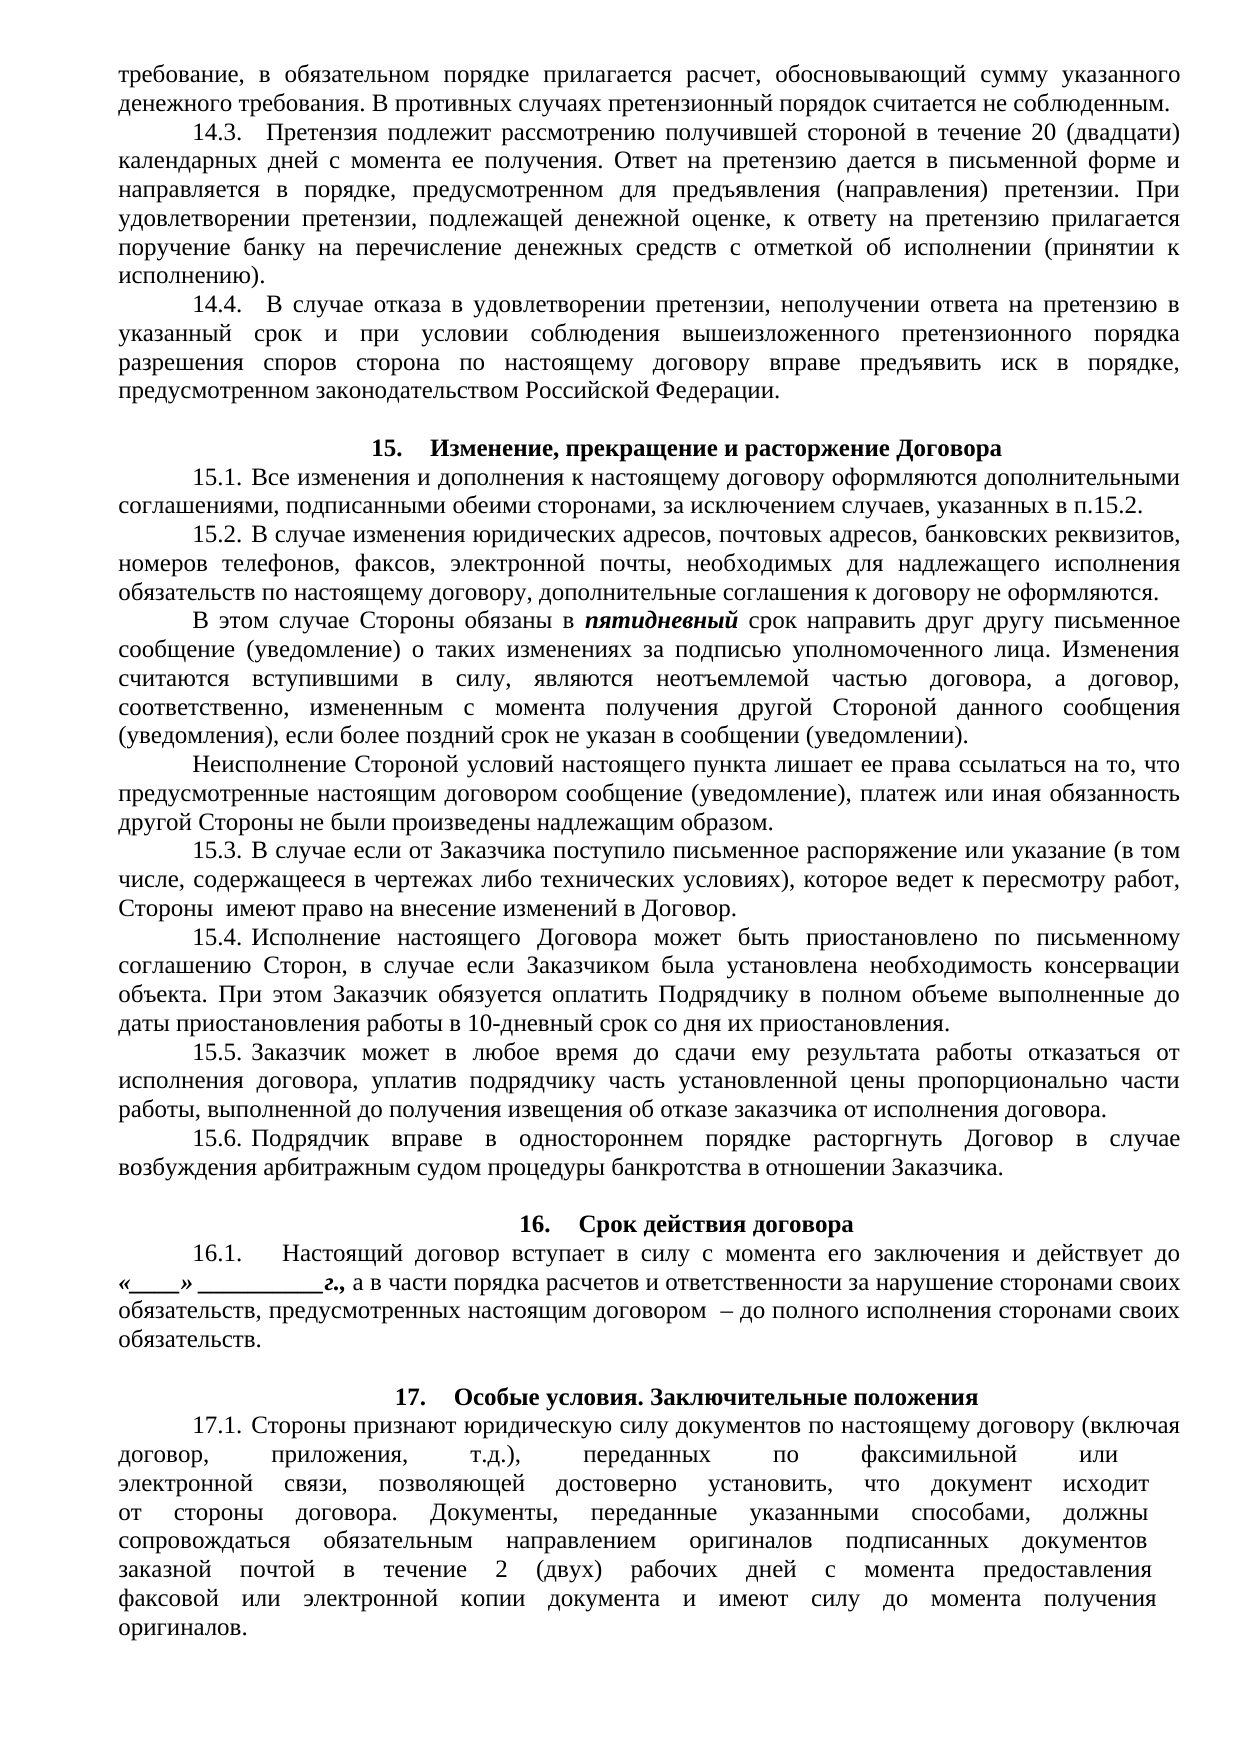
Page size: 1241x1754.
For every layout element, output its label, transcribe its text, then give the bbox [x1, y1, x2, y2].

list Подрядчик вправе в одностороннем порядке расторгнуть Договор в случае возбуждения арбитражным судом процедуры банкротства в отношении Заказчика. [118, 1123, 1181, 1180]
list Изменение, прекращение и расторжение Договора [118, 433, 1181, 462]
list В случае изменения юридических адресов, почтовых адресов, банковских реквизитов, номеров телефонов, факсов, электронной почты, необходимых для надлежащего исполнения обязательств по настоящему договору, дополнительные соглашения к договору не оформляются. [118, 519, 1181, 605]
list В случае отказа в удовлетворении претензии, неполучении ответа на претензию в указанный срок и при условии соблюдения вышеизложенного претензионного порядка разрешения споров сторона по настоящему договору вправе предъявить иск в порядке, предусмотренном законодательством Российской Федерации. [118, 289, 1181, 404]
text В этом случае Стороны обязаны в пятидневный срок направить друг другу письменное сообщение (уведомление) о таких изменениях за подписью уполномоченного лица. Изменения считаются вступившими в силу, являются неотъемлемой частью договора, а договор, соответственно, измененным с момента получения другой Стороной данного сообщения (уведомления), если более поздний срок не указан в сообщении (уведомлении). [118, 605, 1181, 749]
text Неисполнение Стороной условий настоящего пункта лишает ее права ссылаться на то, что предусмотренные настоящим договором сообщение (уведомление), платеж или иная обязанность другой Стороны не были произведены надлежащим образом. [118, 749, 1181, 835]
list Настоящий договор вступает в силу с момента его заключения и действует до «____» __________г., а в части порядка расчетов и ответственности за нарушение сторонами своих обязательств, предусмотренных настоящим договором – до полного исполнения сторонами своих обязательств. [118, 1238, 1181, 1353]
list Претензия подлежит рассмотрению получившей стороной в течение 20 (двадцати) календарных дней с момента ее получения. Ответ на претензию дается в письменной форме и направляется в порядке, предусмотренном для предъявления (направления) претензии. При удовлетворении претензии, подлежащей денежной оценке, к ответу на претензию прилагается поручение банку на перечисление денежных средств с отметкой об исполнении (принятии к исполнению). [118, 117, 1181, 289]
list Срок действия договора [118, 1209, 1181, 1238]
list Стороны признают юридическую силу документов по настоящему договору (включая договор, приложения, т.д.), переданных по факсимильной или электронной связи, позволяющей достоверно установить, что документ исходит от стороны договора. Документы, переданные указанными способами, должны сопровождаться обязательным направлением оригиналов подписанных документов заказной почтой в течение 2 (двух) рабочих дней с момента предоставления факсовой или электронной копии документа и имеют силу до момента получения оригиналов. [118, 1410, 1181, 1640]
list В случае если от Заказчика поступило письменное распоряжение или указание (в том числе, содержащееся в чертежах либо технических условиях), которое ведет к пересмотру работ, Стороны имеют право на внесение изменений в Договор. [118, 835, 1181, 922]
list Особые условия. Заключительные положения [118, 1382, 1181, 1410]
list Все изменения и дополнения к настоящему договору оформляются дополнительными соглашениями, подписанными обеими сторонами, за исключением случаев, указанных в п.15.2. [118, 462, 1181, 519]
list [118, 59, 1181, 117]
list Исполнение настоящего Договора может быть приостановлено по письменному соглашению Сторон, в случае если Заказчиком была установлена необходимость консервации объекта. При этом Заказчик обязуется оплатить Подрядчику в полном объеме выполненные до даты приостановления работы в 10-дневный срок со дня их приостановления. [118, 922, 1181, 1037]
list Заказчик может в любое время до сдачи ему результата работы отказаться от исполнения договора, уплатив подрядчику часть установленной цены пропорционально части работы, выполненной до получения извещения об отказе заказчика от исполнения договора. [118, 1037, 1181, 1123]
